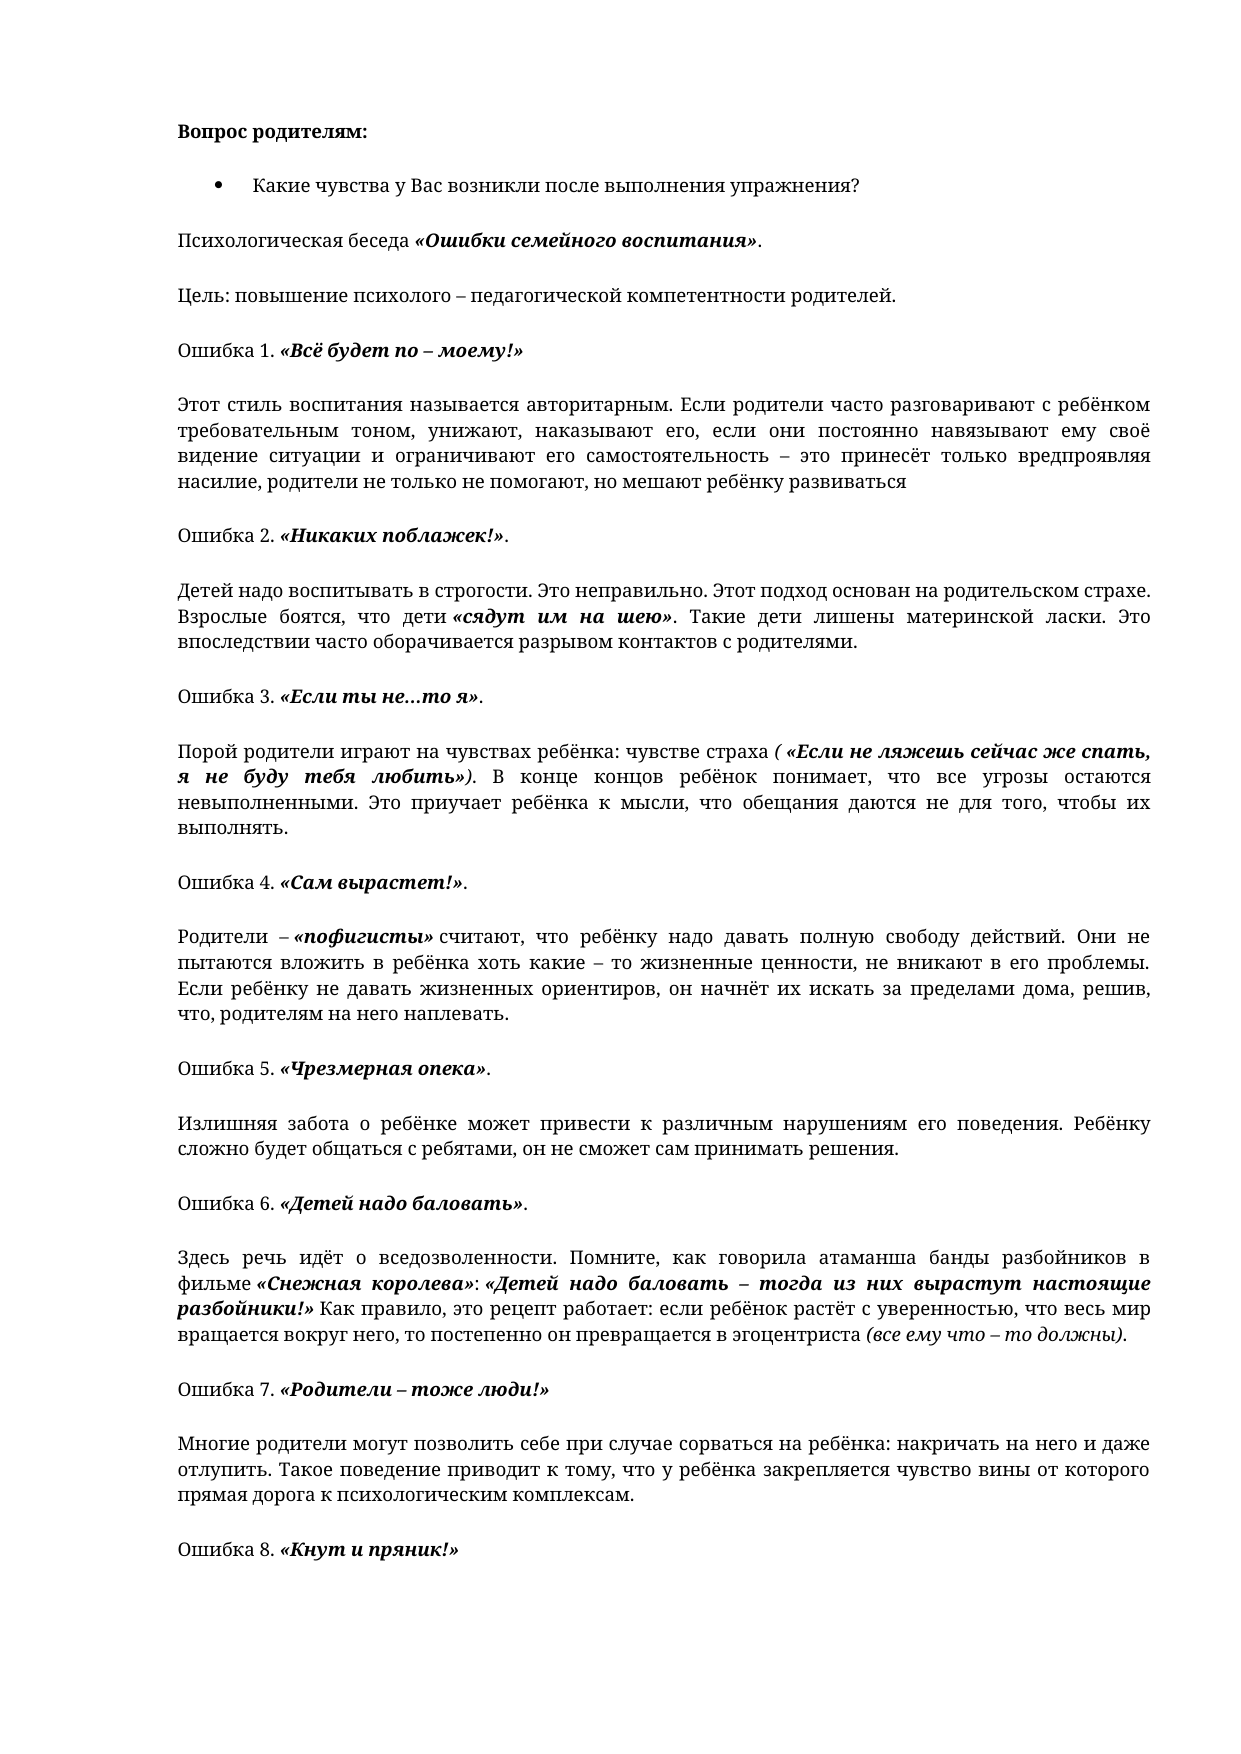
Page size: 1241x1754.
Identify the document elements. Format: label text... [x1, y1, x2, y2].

text Ошибка 2. «Никаких поблажек!». [177, 523, 1152, 548]
text Цель: повышение психолого – педагогической компетентности родителей. [177, 282, 1152, 308]
text Порой родители играют на чувствах ребёнка: чувстве страха ( «Если не ляжешь сейчас же спать, я не буду тебя любить»). В конце концов ребёнок понимает, что все угрозы остаются невыполненными. Это приучает ребёнка к мысли, что обещания даются не для того, чтобы их выполнять. [177, 738, 1152, 840]
list Какие чувства у Вас возникли после выполнения упражнения? [215, 173, 1152, 198]
text Ошибка 5. «Чрезмерная опека». [177, 1055, 1152, 1081]
text Ошибка 6. «Детей надо баловать». [177, 1190, 1152, 1216]
text Ошибка 8. «Кнут и пряник!» [177, 1536, 1152, 1562]
text Здесь речь идёт о вседозволенности. Помните, как говорила атаманша банды разбойников в фильме «Снежная королева»: «Детей надо баловать – тогда из них вырастут настоящие разбойники!» Как правило, это рецепт работает: если ребёнок растёт с уверенностью, что весь мир вращается вокруг него, то постепенно он превращается в эгоцентриста (все ему что – то должны). [177, 1245, 1152, 1347]
text Детей надо воспитывать в строгости. Это неправильно. Этот подход основан на родительском страхе. Взрослые боятся, что дети «сядут им на шею». Такие дети лишены материнской ласки. Это впоследствии часто оборачивается разрывом контактов с родителями. [177, 577, 1152, 654]
text Ошибка 7. «Родители – тоже люди!» [177, 1376, 1152, 1401]
text Многие родители могут позволить себе при случае сорваться на ребёнка: накричать на него и даже отлупить. Такое поведение приводит к тому, что у ребёнка закрепляется чувство вины от которого прямая дорога к психологическим комплексам. [177, 1431, 1152, 1507]
text Этот стиль воспитания называется авторитарным. Если родители часто разговаривают с ребёнком требовательным тоном, унижают, наказывают его, если они постоянно навязывают ему своё видение ситуации и ограничивают его самостоятельность – это принесёт только вредпроявляя насилие, родители не только не помогают, но мешают ребёнку развиваться [177, 392, 1152, 494]
text Излишняя забота о ребёнке может привести к различным нарушениям его поведения. Ребёнку сложно будет общаться с ребятами, он не сможет сам принимать решения. [177, 1110, 1152, 1161]
text Ошибка 4. «Сам вырастет!». [177, 869, 1152, 895]
text Родители – «пофигисты» считают, что ребёнку надо давать полную свободу действий. Они не пытаются вложить в ребёнка хоть какие – то жизненные ценности, не вникают в его проблемы. Если ребёнку не давать жизненных ориентиров, он начнёт их искать за пределами дома, решив, что, родителям на него наплевать. [177, 924, 1152, 1026]
text Вопрос родителям: [177, 118, 1152, 144]
text Психологическая беседа «Ошибки семейного воспитания». [177, 227, 1152, 253]
text Ошибка 3. «Если ты не…то я». [177, 683, 1152, 709]
text Ошибка 1. «Всё будет по – моему!» [177, 337, 1152, 362]
